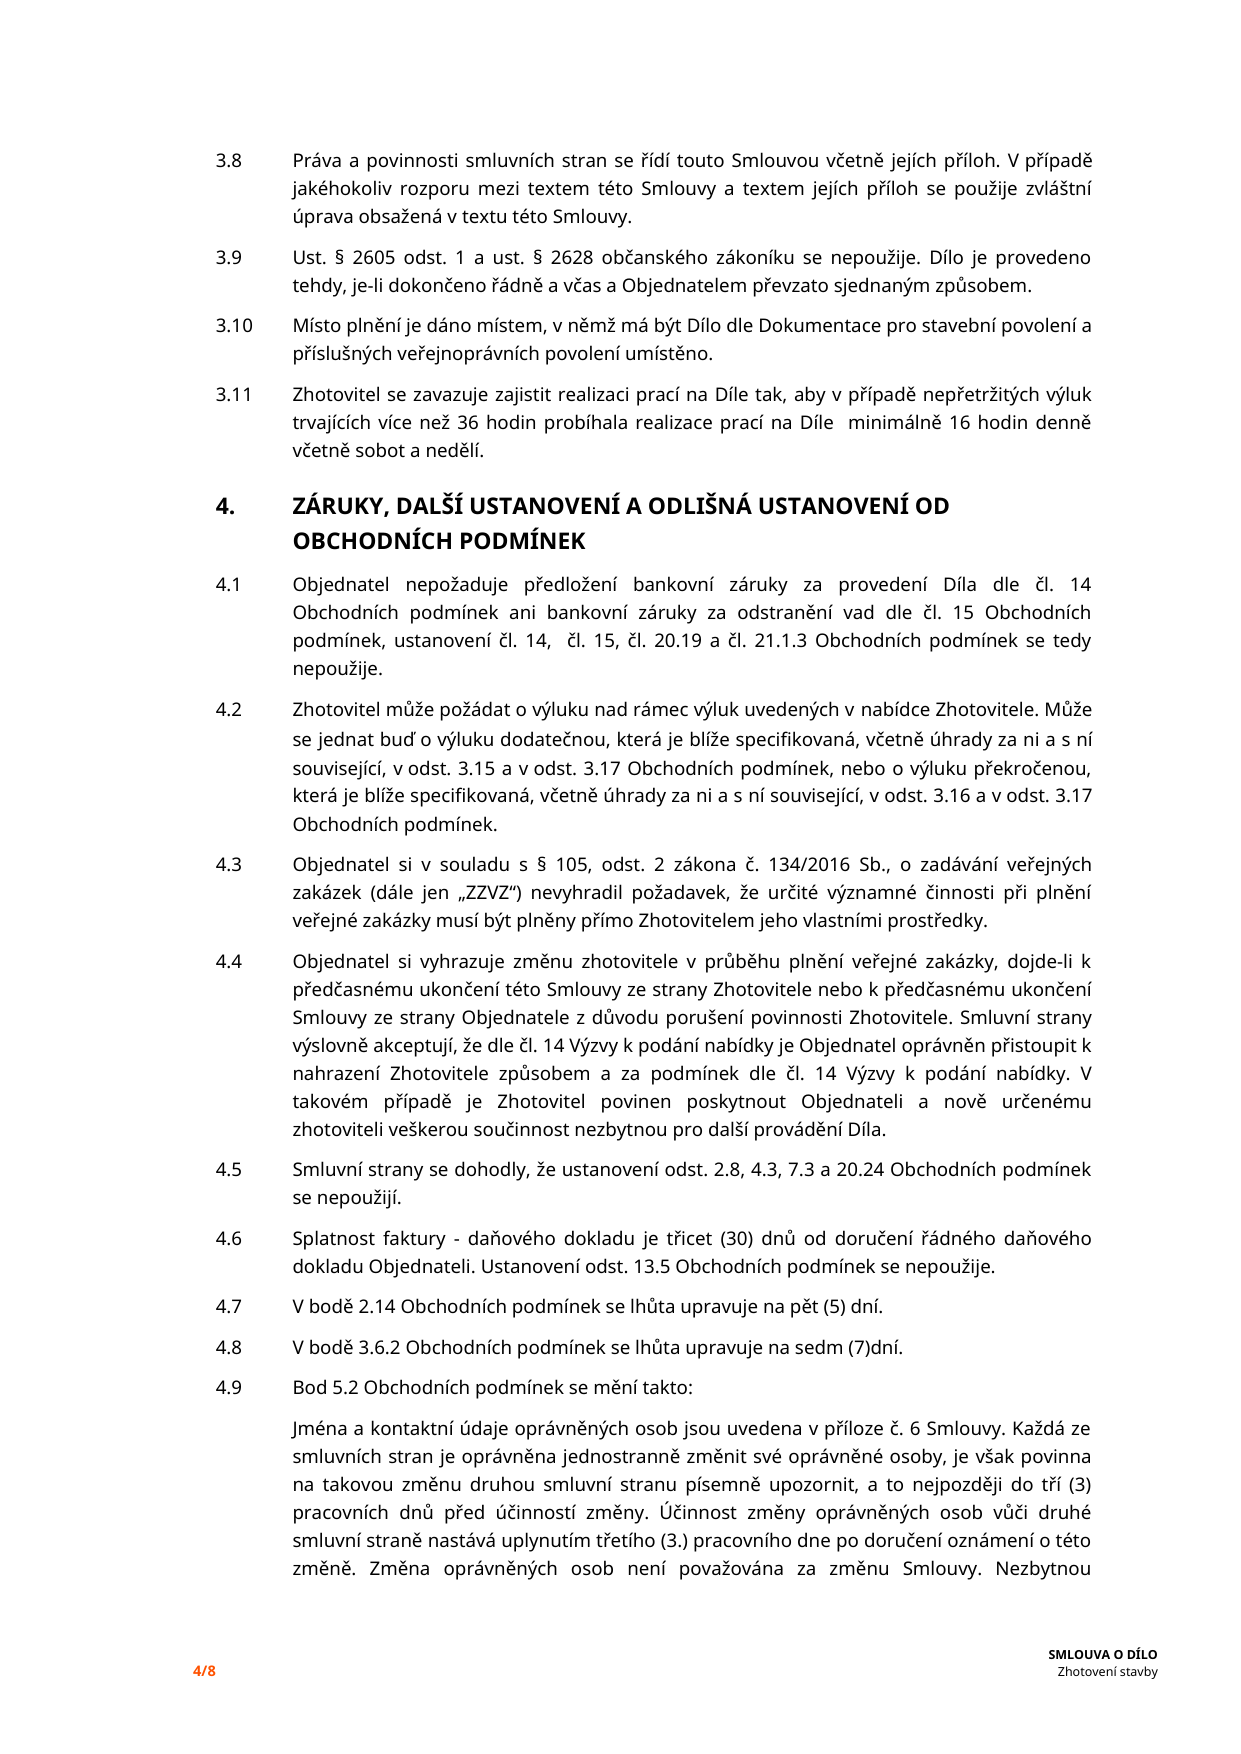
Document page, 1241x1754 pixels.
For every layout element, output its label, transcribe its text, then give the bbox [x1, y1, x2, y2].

text Zhotovitel se zavazuje zajistit realizaci prací na Díle tak, aby v případě nepřetržitých výluk trvajících více než 36 hodin probíhala realizace prací na Díle minimálně 16 hodin denně včetně sobot a nedělí. [216, 381, 1093, 463]
text Objednatel nepožaduje předložení bankovní záruky za provedení Díla dle čl. 14 Obchodních podmínek ani bankovní záruky za odstranění vad dle čl. 15 Obchodních podmínek, ustanovení čl. 14, čl. 15, čl. 20.19 a čl. 21.1.3 Obchodních podmínek se tedy nepoužije. [216, 571, 1093, 681]
text Objednatel si v souladu s § 105, odst. 2 zákona č. 134/2016 Sb., o zadávání veřejných zakázek (dále jen „ZZVZ“) nevyhradil požadavek, že určité významné činnosti při plnění veřejné zakázky musí být plněny přímo Zhotovitelem jeho vlastními prostředky. [216, 851, 1093, 933]
text ZÁRUKY, DALŠÍ USTANOVENÍ A ODLIŠNÁ USTANOVENÍ OD OBCHODNÍCH PODMÍNEK [216, 490, 1093, 556]
text Smluvní strany se dohodly, že ustanovení odst. 2.8, 4.3, 7.3 a 20.24 Obchodních podmínek se nepoužijí. [216, 1157, 1093, 1210]
text V bodě 2.14 Obchodních podmínek se lhůta upravuje na pět (5) dní. [216, 1294, 1093, 1319]
text Místo plnění je dáno místem, v němž má být Dílo dle Dokumentace pro stavební povolení a příslušných veřejnoprávních povolení umístěno. [216, 313, 1093, 366]
text Objednatel si vyhrazuje změnu zhotovitele v průběhu plnění veřejné zakázky, dojde-li k předčasnému ukončení této Smlouvy ze strany Zhotovitele nebo k předčasnému ukončení Smlouvy ze strany Objednatele z důvodu porušení povinnosti Zhotovitele. Smluvní strany výslovně akceptují, že dle čl. 14 Výzvy k podání nabídky je Objednatel oprávněn přistoupit k nahrazení Zhotovitele způsobem a za podmínek dle čl. 14 Výzvy k podání nabídky. V takovém případě je Zhotovitel povinen poskytnout Objednateli a nově určenému zhotoviteli veškerou součinnost nezbytnou pro další provádění Díla. [216, 948, 1093, 1142]
text V bodě 3.6.2 Obchodních podmínek se lhůta upravuje na sedm (7)dní. [216, 1334, 1093, 1360]
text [292, 1415, 1093, 1581]
text Ust. § 2605 odst. 1 a ust. § 2628 občanského zákoníku se nepoužije. Dílo je provedeno tehdy, je-li dokončeno řádně a včas a Objednatelem převzato sjednaným způsobem. [216, 244, 1093, 298]
text Práva a povinnosti smluvních stran se řídí touto Smlouvou včetně jejích příloh. V případě jakéhokoliv rozporu mezi textem této Smlouvy a textem jejích příloh se použije zvláštní úprava obsažená v textu této Smlouvy. [216, 147, 1093, 229]
text Zhotovitel může požádat o výluku nad rámec výluk uvedených v nabídce Zhotovitele. Může se jednat buď o výluku dodatečnou, která je blíže specifikovaná, včetně úhrady za ni a s ní související, v odst. 3.15 a v odst. 3.17 Obchodních podmínek, nebo o výluku překročenou, která je blíže specifikovaná, včetně úhrady za ni a s ní související, v odst. 3.16 a v odst. 3.17 Obchodních podmínek. [216, 696, 1093, 836]
text Splatnost faktury - daňového dokladu je třicet (30) dnů od doručení řádného daňového dokladu Objednateli. Ustanovení odst. 13.5 Obchodních podmínek se nepoužije. [216, 1225, 1093, 1279]
text Bod 5.2 Obchodních podmínek se mění takto: [216, 1375, 1093, 1400]
